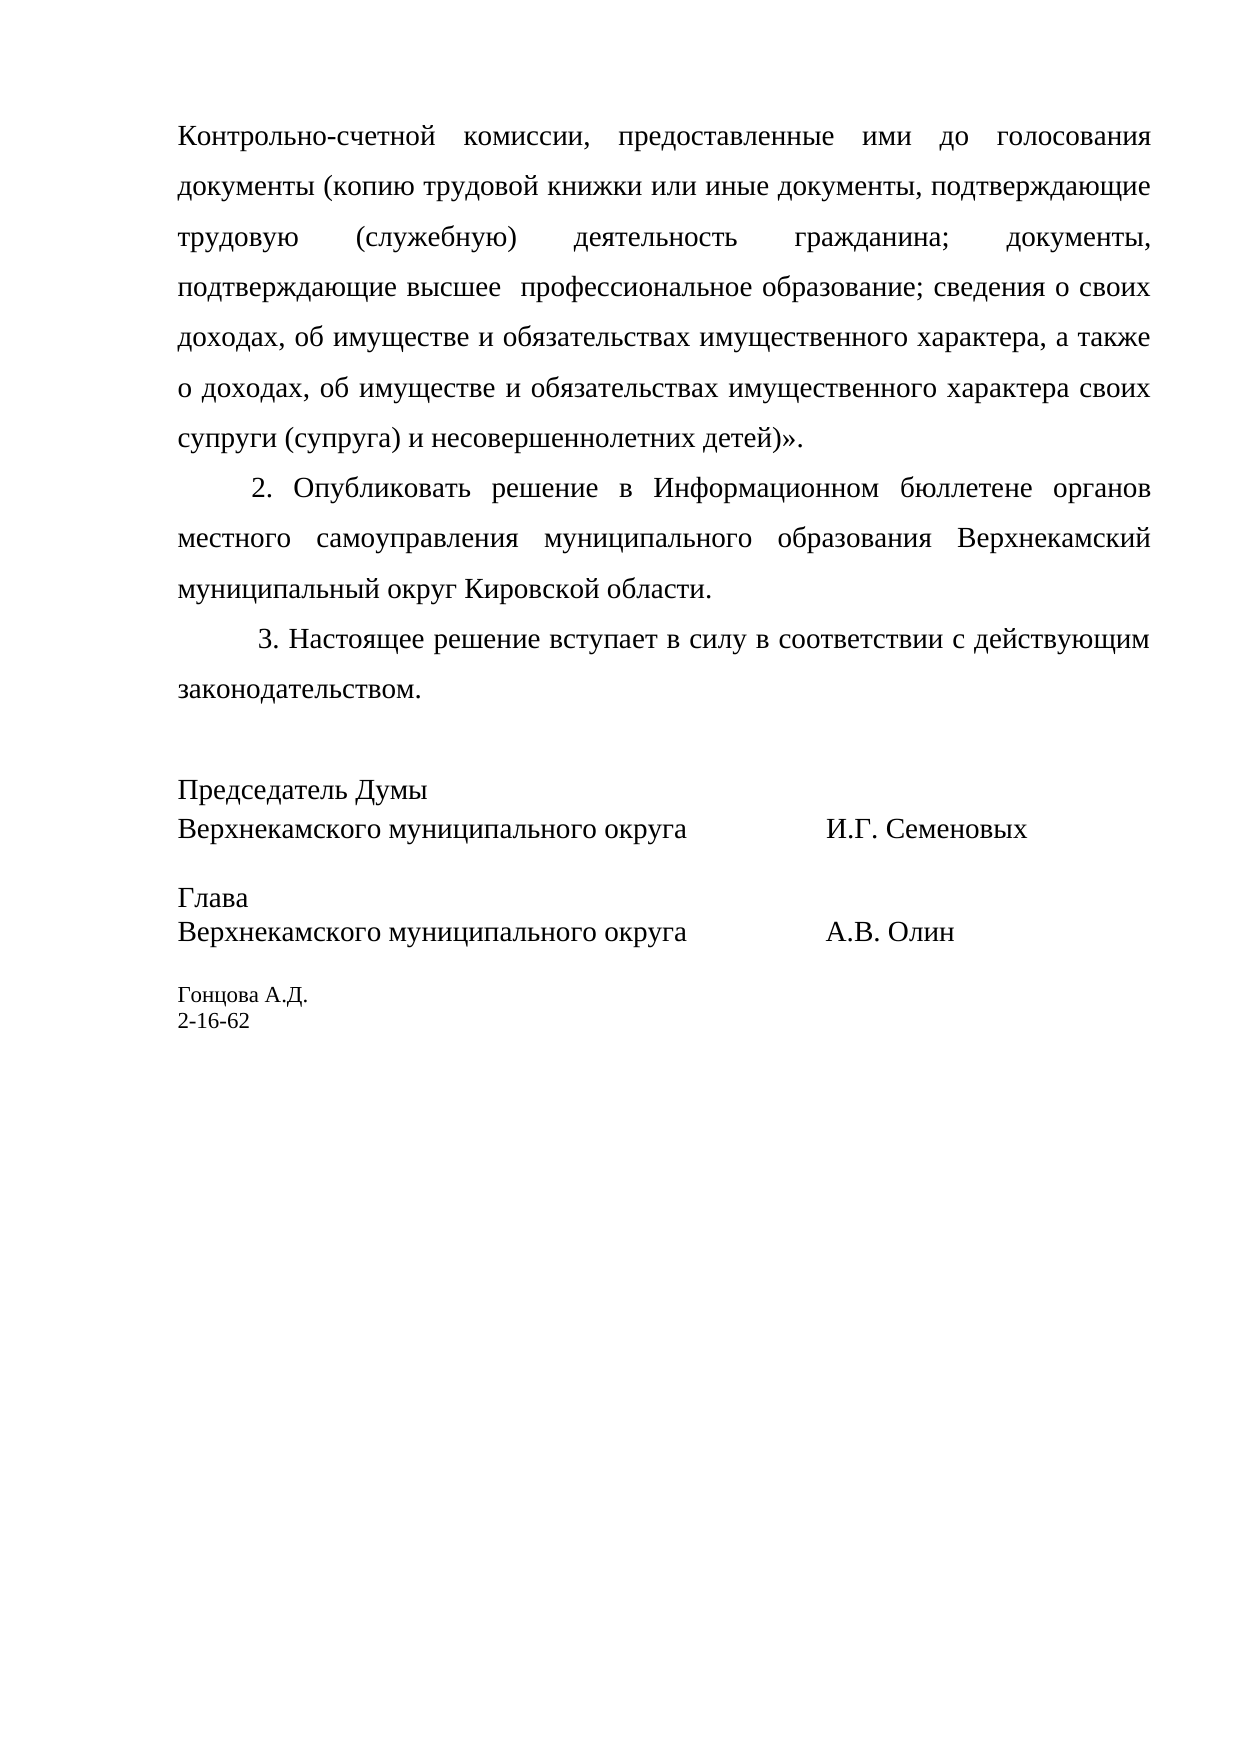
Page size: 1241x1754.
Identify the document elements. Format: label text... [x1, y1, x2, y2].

text Глава [177, 880, 1152, 914]
text 2-16-62 [177, 1007, 1152, 1034]
text Председатель Думы [177, 772, 1152, 806]
text 3. Настоящее решение вступает в силу в соответствии с действующим законодательством. [177, 621, 1152, 705]
text Гонцова А.Д. [177, 981, 1152, 1007]
text Верхнекамского муниципального округа И.Г. Семеновых [177, 811, 1152, 844]
text Верхнекамского муниципального округа А.В. Олин [177, 914, 1152, 947]
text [177, 118, 1152, 453]
text 2. Опубликовать решение в Информационном бюллетене органов местного самоуправления муниципального образования Верхнекамский муниципальный округ Кировской области. [177, 470, 1152, 604]
